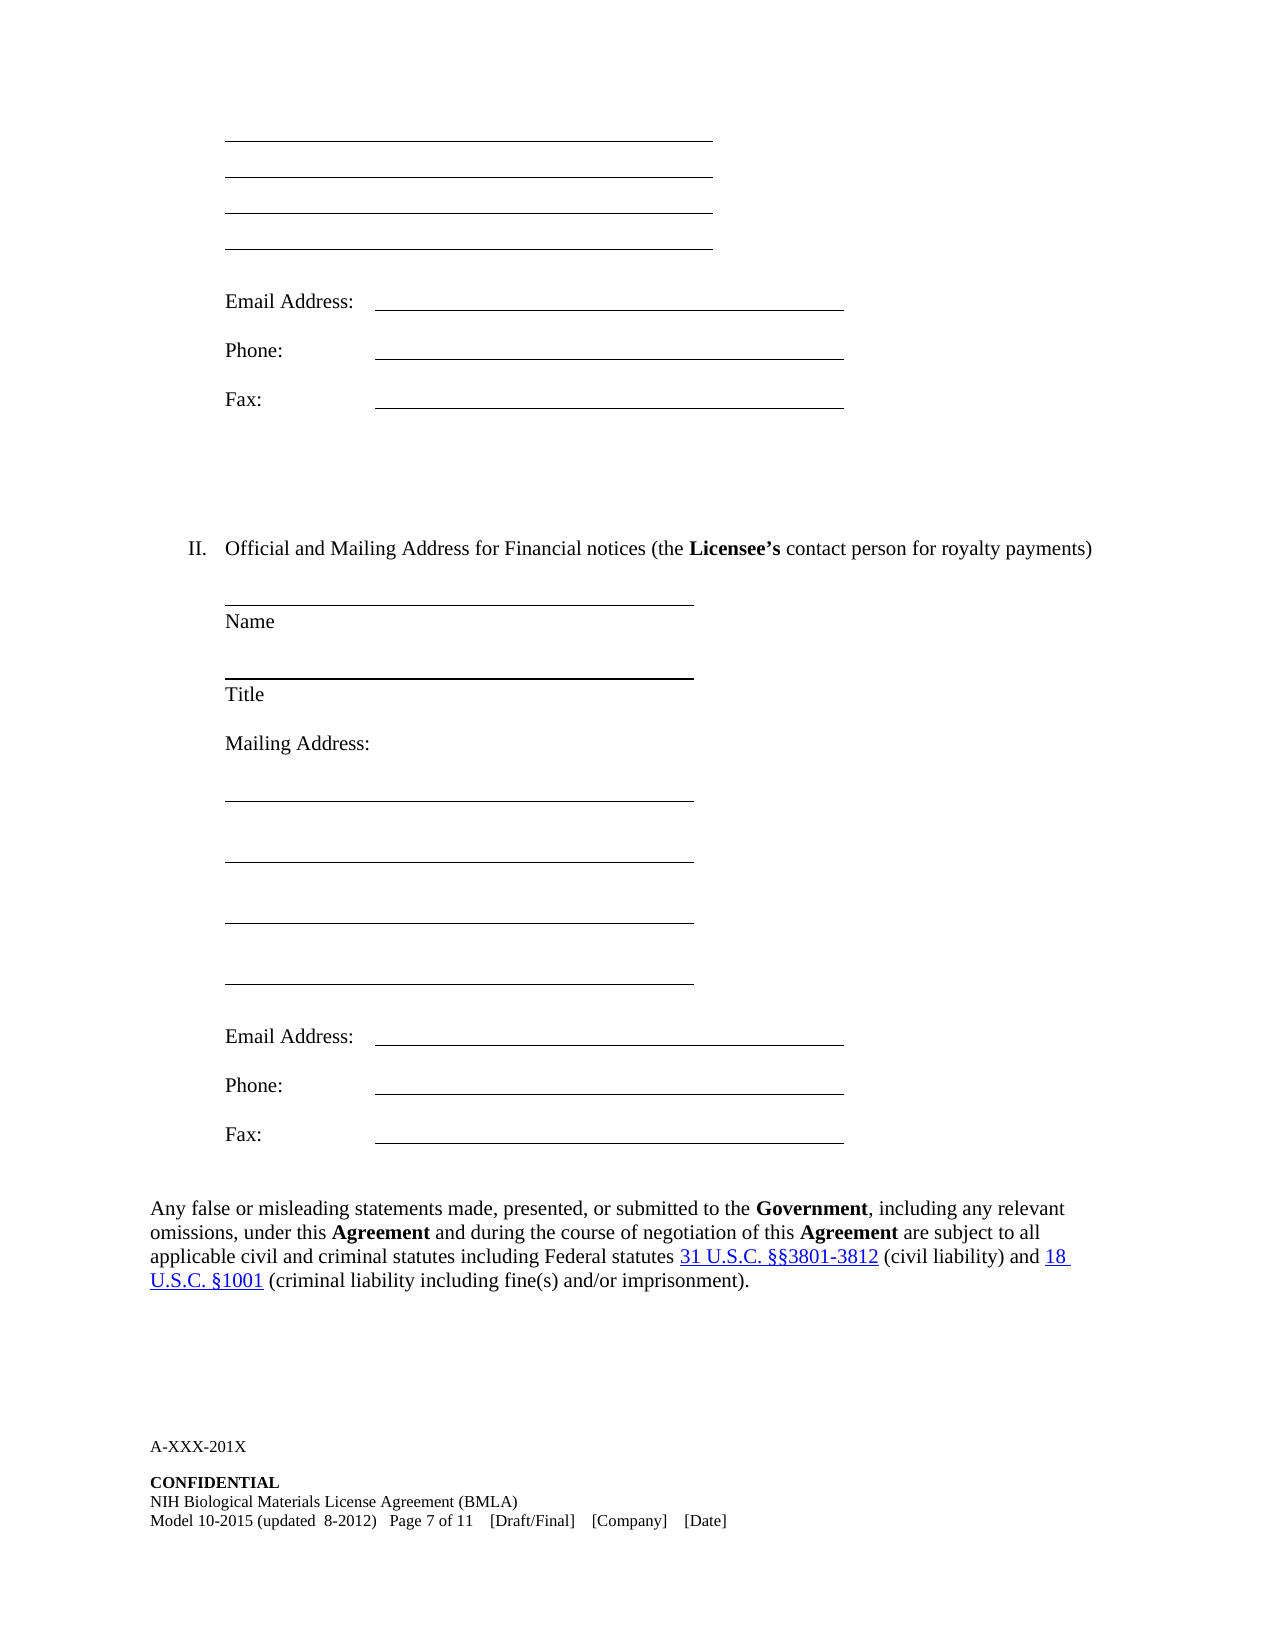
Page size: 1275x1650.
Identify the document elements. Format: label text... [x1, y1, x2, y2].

text Any false or misleading statements made, presented, or submitted to the Government, including any relevant omissions, under this Agreement and during the course of negotiation of this Agreement are subject to all applicable civil and criminal statutes including Federal statutes 31 U.S.C. §§3801-3812 (civil liability) and 18 U.S.C. §1001 (criminal liability including fine(s) and/or imprisonment). [150, 1196, 1125, 1292]
text Email Address: [225, 289, 1125, 313]
text Name [225, 608, 1125, 633]
text Fax: [225, 387, 1125, 411]
text Title [225, 682, 1125, 706]
list Official and Mailing Address for Financial notices (the Licensee’s contact person for royalty payments) [207, 535, 1125, 559]
text Mailing Address: [225, 731, 1125, 755]
text Fax: [225, 1122, 1125, 1146]
text Email Address: [225, 1024, 1125, 1048]
text Phone: [225, 338, 1125, 362]
text Phone: [225, 1073, 1125, 1097]
